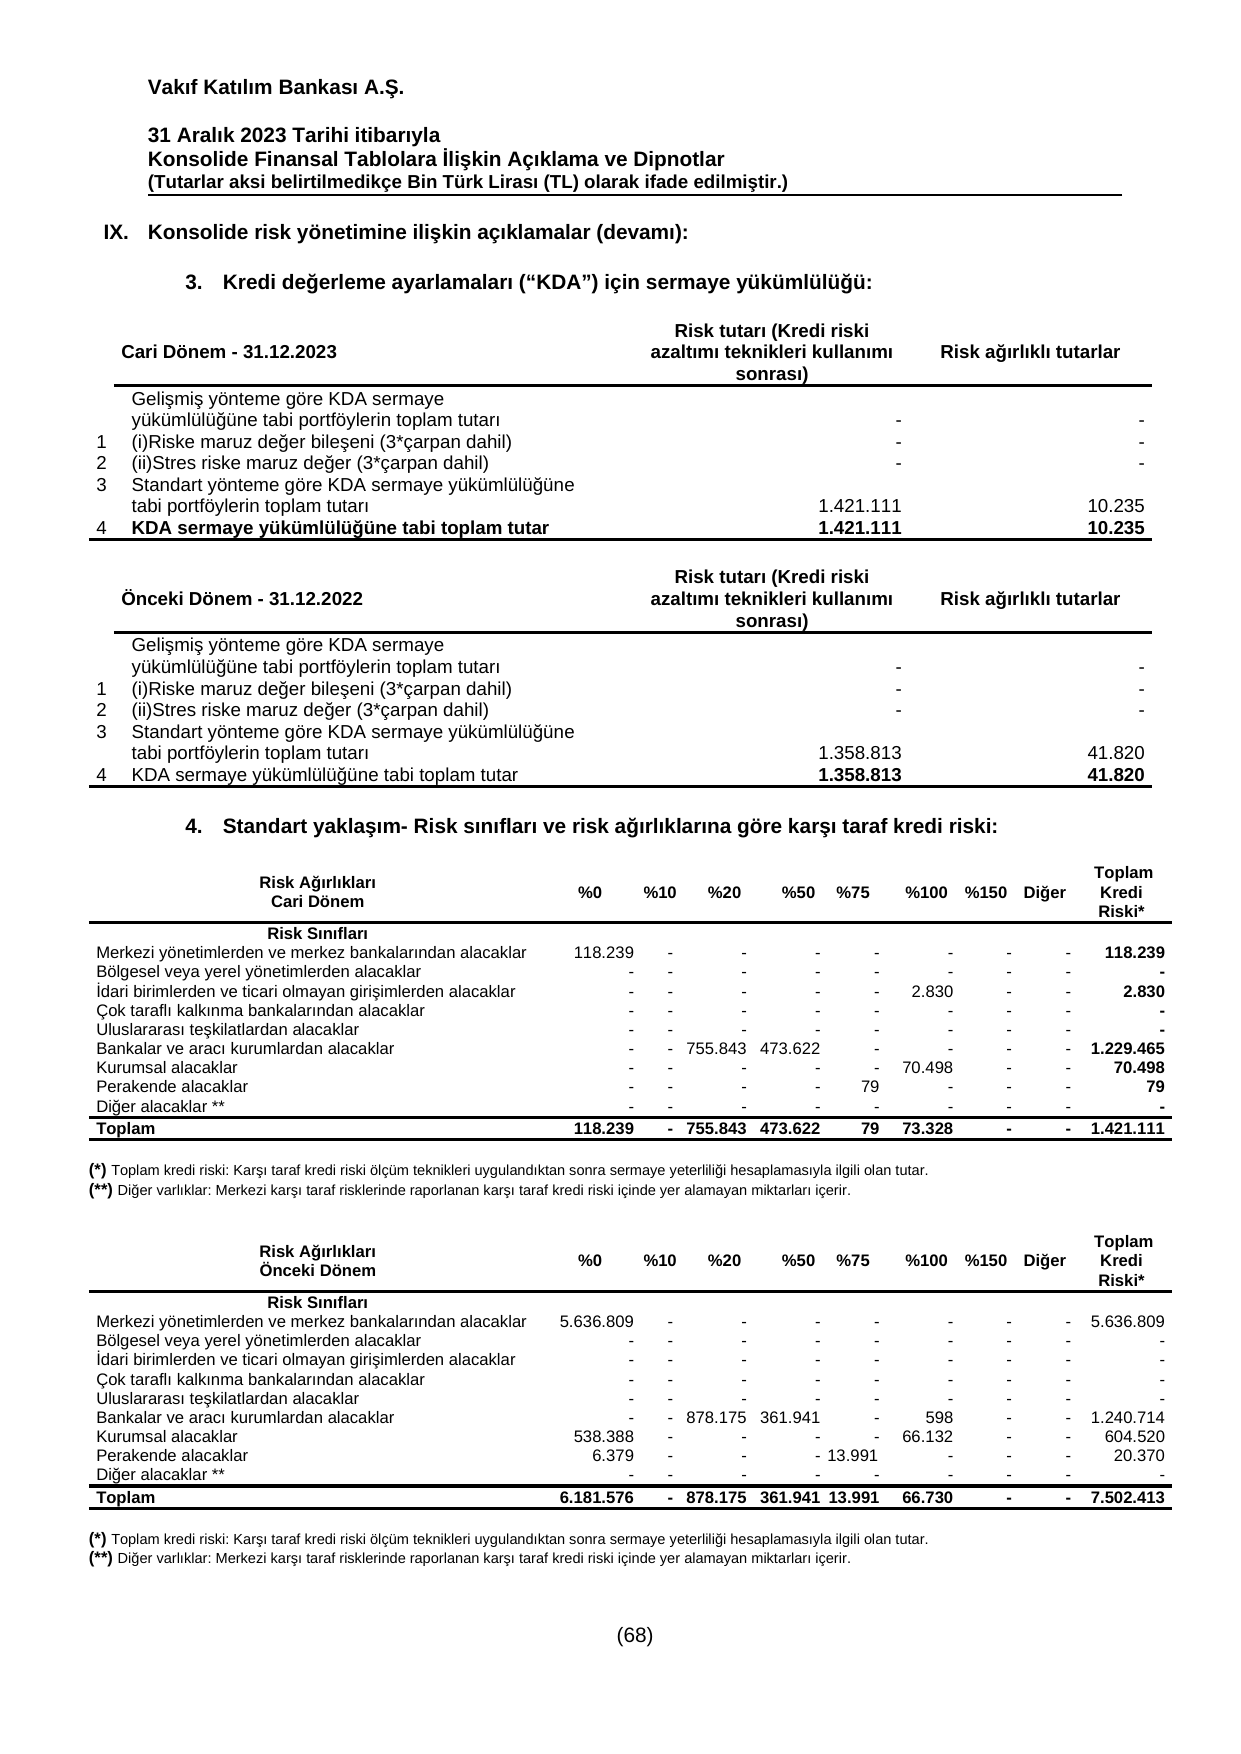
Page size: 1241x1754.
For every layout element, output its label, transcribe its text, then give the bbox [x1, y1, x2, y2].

text (**) Diğer varlıklar: Merkezi karşı taraf risklerinde raporlanan karşı taraf kredi riski içinde yer alamayan miktarları içerir. [89, 1179, 1122, 1198]
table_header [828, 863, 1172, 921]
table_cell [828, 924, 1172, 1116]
text (*) Toplam kredi riski: Karşı taraf kredi riski ölçüm teknikleri uygulandıktan sonra sermaye yeterliliği hesaplamasıyla ilgili olan tutar. [89, 1529, 1122, 1548]
list Standart yaklaşım- Risk sınıfları ve risk ağırlıklarına göre karşı taraf kredi riski: [185, 813, 1122, 838]
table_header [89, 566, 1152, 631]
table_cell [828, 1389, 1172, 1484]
text (*) Toplam kredi riski: Karşı taraf kredi riski ölçüm teknikleri uygulandıktan sonra sermaye yeterliliği hesaplamasıyla ilgili olan tutar. [89, 1160, 1122, 1179]
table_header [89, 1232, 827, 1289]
text IX. Konsolide risk yönetimine ilişkin açıklamalar (devamı): [103, 219, 1122, 244]
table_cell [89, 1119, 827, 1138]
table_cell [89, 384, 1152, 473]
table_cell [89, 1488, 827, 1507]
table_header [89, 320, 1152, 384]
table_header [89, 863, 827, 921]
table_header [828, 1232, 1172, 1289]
list Kredi değerleme ayarlamaları (“KDA”) için sermaye yükümlülüğü: [185, 269, 1122, 294]
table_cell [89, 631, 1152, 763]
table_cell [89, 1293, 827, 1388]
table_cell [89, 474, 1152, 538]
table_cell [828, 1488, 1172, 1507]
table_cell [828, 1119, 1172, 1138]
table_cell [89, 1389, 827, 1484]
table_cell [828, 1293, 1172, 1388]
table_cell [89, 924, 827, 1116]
text (**) Diğer varlıklar: Merkezi karşı taraf risklerinde raporlanan karşı taraf kredi riski içinde yer alamayan miktarları içerir. [89, 1548, 1122, 1567]
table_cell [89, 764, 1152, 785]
